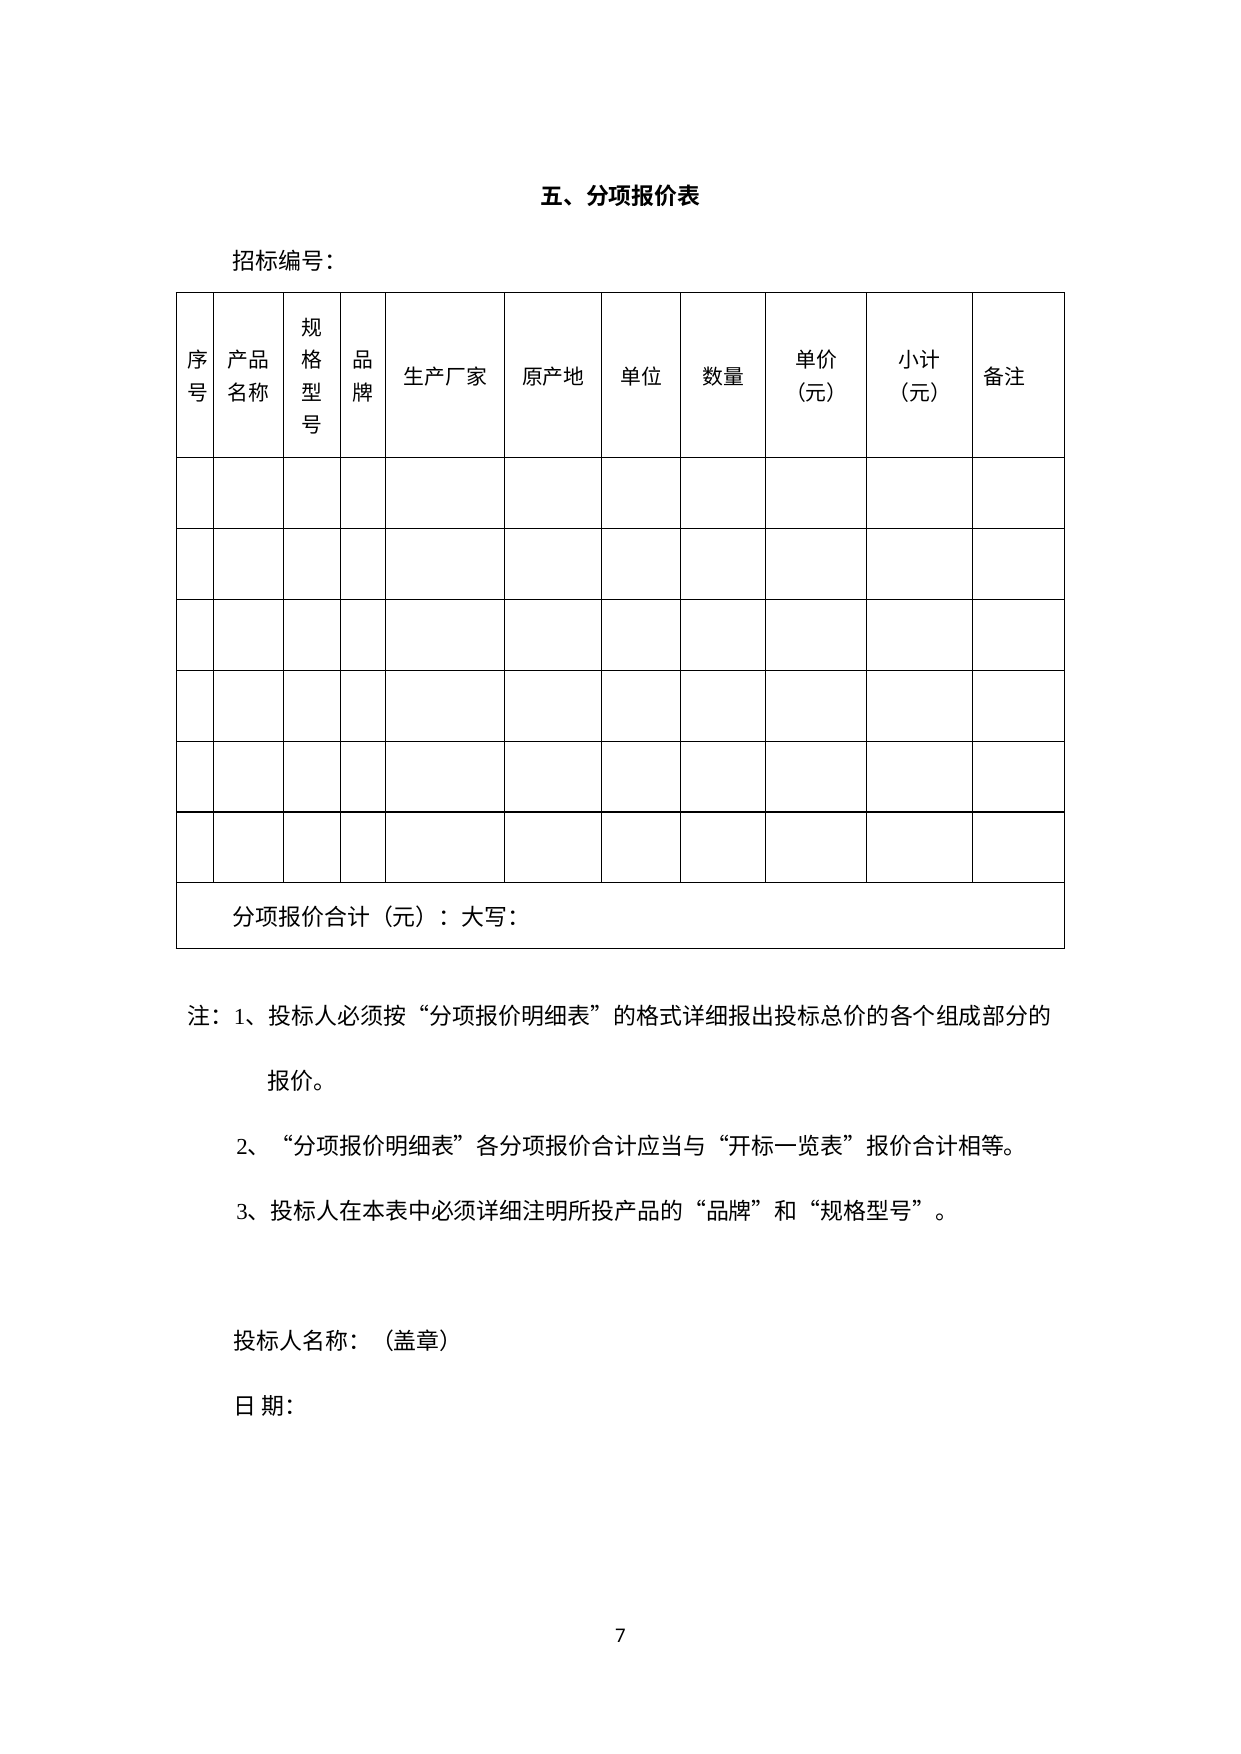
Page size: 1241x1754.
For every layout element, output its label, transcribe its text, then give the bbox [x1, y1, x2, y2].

table_cell [284, 813, 340, 882]
table_cell [505, 742, 601, 811]
table_cell [973, 742, 1064, 811]
text 3、投标人在本表中必须详细注明所投产品的“品牌”和“规格型号”。 [187, 1177, 1053, 1242]
table_cell [602, 742, 680, 811]
table_header 产品 名称 [214, 293, 283, 457]
table_cell [681, 458, 765, 528]
table_cell [766, 742, 866, 811]
table_cell [681, 529, 765, 599]
table_cell [284, 671, 340, 741]
table_cell [867, 742, 972, 811]
table_header 备注 [973, 293, 1064, 457]
table_cell [341, 813, 385, 882]
table_cell [867, 813, 972, 882]
table_cell [284, 458, 340, 528]
table_cell [214, 742, 283, 811]
table_cell [177, 600, 213, 670]
table_cell [602, 671, 680, 741]
table_cell [973, 671, 1064, 741]
table_cell [505, 813, 601, 882]
text 招标编号： [187, 227, 1053, 292]
table_cell [214, 458, 283, 528]
table_cell [386, 671, 504, 741]
table_cell [973, 813, 1064, 882]
table_cell [867, 529, 972, 599]
table_header 小计（元） [867, 293, 972, 457]
table_header 规格型号 [284, 293, 340, 457]
table_cell [602, 529, 680, 599]
table_cell [386, 600, 504, 670]
table_cell [867, 458, 972, 528]
table_cell [386, 458, 504, 528]
table_cell [681, 742, 765, 811]
table_header 生产厂家 [386, 293, 504, 457]
table_cell [766, 671, 866, 741]
table_cell [386, 529, 504, 599]
table_cell [505, 458, 601, 528]
table_cell [177, 742, 213, 811]
table_header 单价（元） [766, 293, 866, 457]
table_cell [867, 600, 972, 670]
table_cell [214, 529, 283, 599]
table_cell [386, 813, 504, 882]
table_cell [177, 458, 213, 528]
text 注：1、投标人必须按“分项报价明细表”的格式详细报出投标总价的各个组成部分的报价。 [187, 982, 1053, 1112]
table_cell [973, 458, 1064, 528]
table_cell [766, 600, 866, 670]
table_cell [505, 529, 601, 599]
table_cell [284, 600, 340, 670]
table_cell [386, 742, 504, 811]
table_cell [284, 529, 340, 599]
table_cell [177, 671, 213, 741]
table_cell [505, 671, 601, 741]
table_cell [681, 813, 765, 882]
table_cell [341, 600, 385, 670]
table_header 序号 [177, 293, 213, 457]
table_cell [766, 529, 866, 599]
table_cell [341, 529, 385, 599]
text 日 期： [187, 1372, 1053, 1437]
text 2、“分项报价明细表”各分项报价合计应当与“开标一览表”报价合计相等。 [187, 1112, 1053, 1177]
table_cell [341, 742, 385, 811]
table_header 数量 [681, 293, 765, 457]
table_cell [867, 671, 972, 741]
table_cell [766, 813, 866, 882]
table_cell [505, 600, 601, 670]
table_cell [214, 671, 283, 741]
table_cell 分项报价合计（元）：大写： [177, 883, 1064, 948]
table_cell [284, 742, 340, 811]
table_cell [681, 671, 765, 741]
table_cell [341, 458, 385, 528]
list 分项报价表 [187, 162, 1053, 227]
table_header 原产地 [505, 293, 601, 457]
table_cell [177, 529, 213, 599]
table_cell [602, 813, 680, 882]
table_header 单位 [602, 293, 680, 457]
table_cell [602, 458, 680, 528]
table_cell [214, 813, 283, 882]
table_cell [973, 529, 1064, 599]
table_cell [766, 458, 866, 528]
table_cell [341, 671, 385, 741]
table_header 品牌 [341, 293, 385, 457]
table_cell [681, 600, 765, 670]
table_cell [973, 600, 1064, 670]
table_cell [177, 813, 213, 882]
text 投标人名称：（盖章） [187, 1307, 1053, 1372]
table_cell [214, 600, 283, 670]
table_cell [602, 600, 680, 670]
